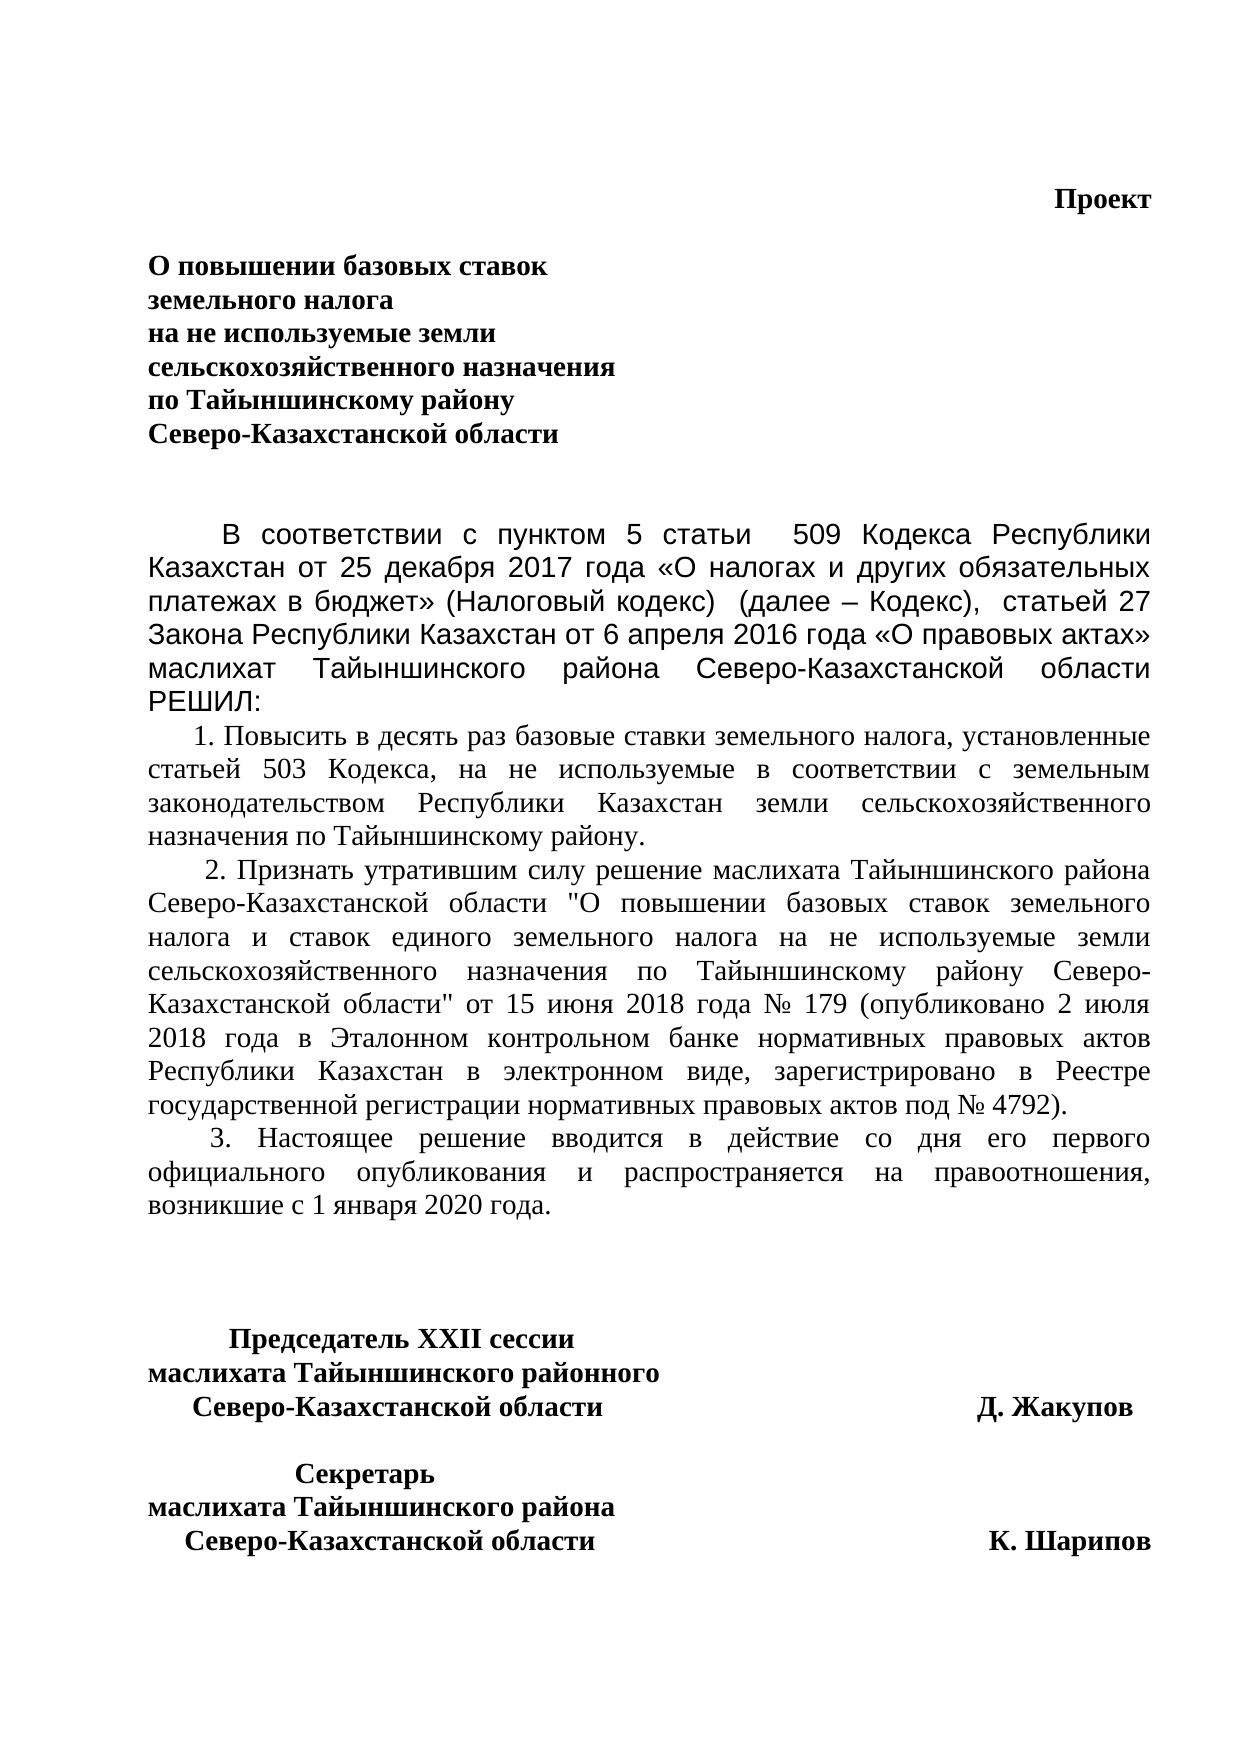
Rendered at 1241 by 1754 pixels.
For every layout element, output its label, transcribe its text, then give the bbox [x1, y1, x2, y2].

text О повышении базовых ставок [148, 248, 1152, 282]
text Председатель XXII cессии [148, 1322, 1152, 1355]
text 1. Повысить в десять раз базовые ставки земельного налога, установленные статьей 503 Кодекса, на не используемые в соответствии с земельным законодательством Республики Казахстан земли сельскохозяйственного назначения по Тайыншинскому району. [148, 718, 1152, 852]
text 2. Признать утратившим силу решение маслихата Тайыншинского района Северо-Казахстанской области "О повышении базовых ставок земельного налога и ставок единого земельного налога на не используемые земли сельскохозяйственного назначения по Тайыншинскому району Северо-Казахстанской области" от 15 июня 2018 года № 179 (опубликовано 2 июля 2018 года в Эталонном контрольном банке нормативных правовых актов Республики Казахстан в электронном виде, зарегистрировано в Реестре государственной регистрации нормативных правовых актов под № 4792). [148, 852, 1152, 1120]
text на не используемые земли [148, 315, 1152, 349]
text Северо-Казахстанской области К. Шарипов [148, 1523, 1152, 1556]
text маслихата Тайыншинского района [148, 1489, 1152, 1523]
text Проект [148, 181, 1152, 215]
text Северо-Казахстанской области Д. Жакупов [148, 1389, 1152, 1422]
text сельскохозяйственного назначения [148, 349, 1152, 382]
text по Тайыншинскому району [148, 382, 1152, 416]
text Северо-Казахстанской области [148, 416, 1152, 449]
text Секретарь [148, 1456, 1152, 1489]
text В соответствии с пунктом 5 статьи 509 Кодекса Республики Казахстан от 25 декабря 2017 года «О налогах и других обязательных платежах в бюджет» (Налоговый кодекс) (далее – Кодекс), статьей 27 Закона Республики Казахстан от 6 апреля 2016 года «О правовых актах» маслихат Тайыншинского района Северо-Казахстанской области РЕШИЛ: [148, 517, 1152, 718]
text 3. Настоящее решение вводится в действие со дня его первого официального опубликования и распространяется на правоотношения, возникшие с 1 января 2020 года. [148, 1120, 1152, 1221]
text земельного налога [148, 282, 1152, 315]
text маслихата Тайыншинского районного [148, 1355, 1152, 1389]
